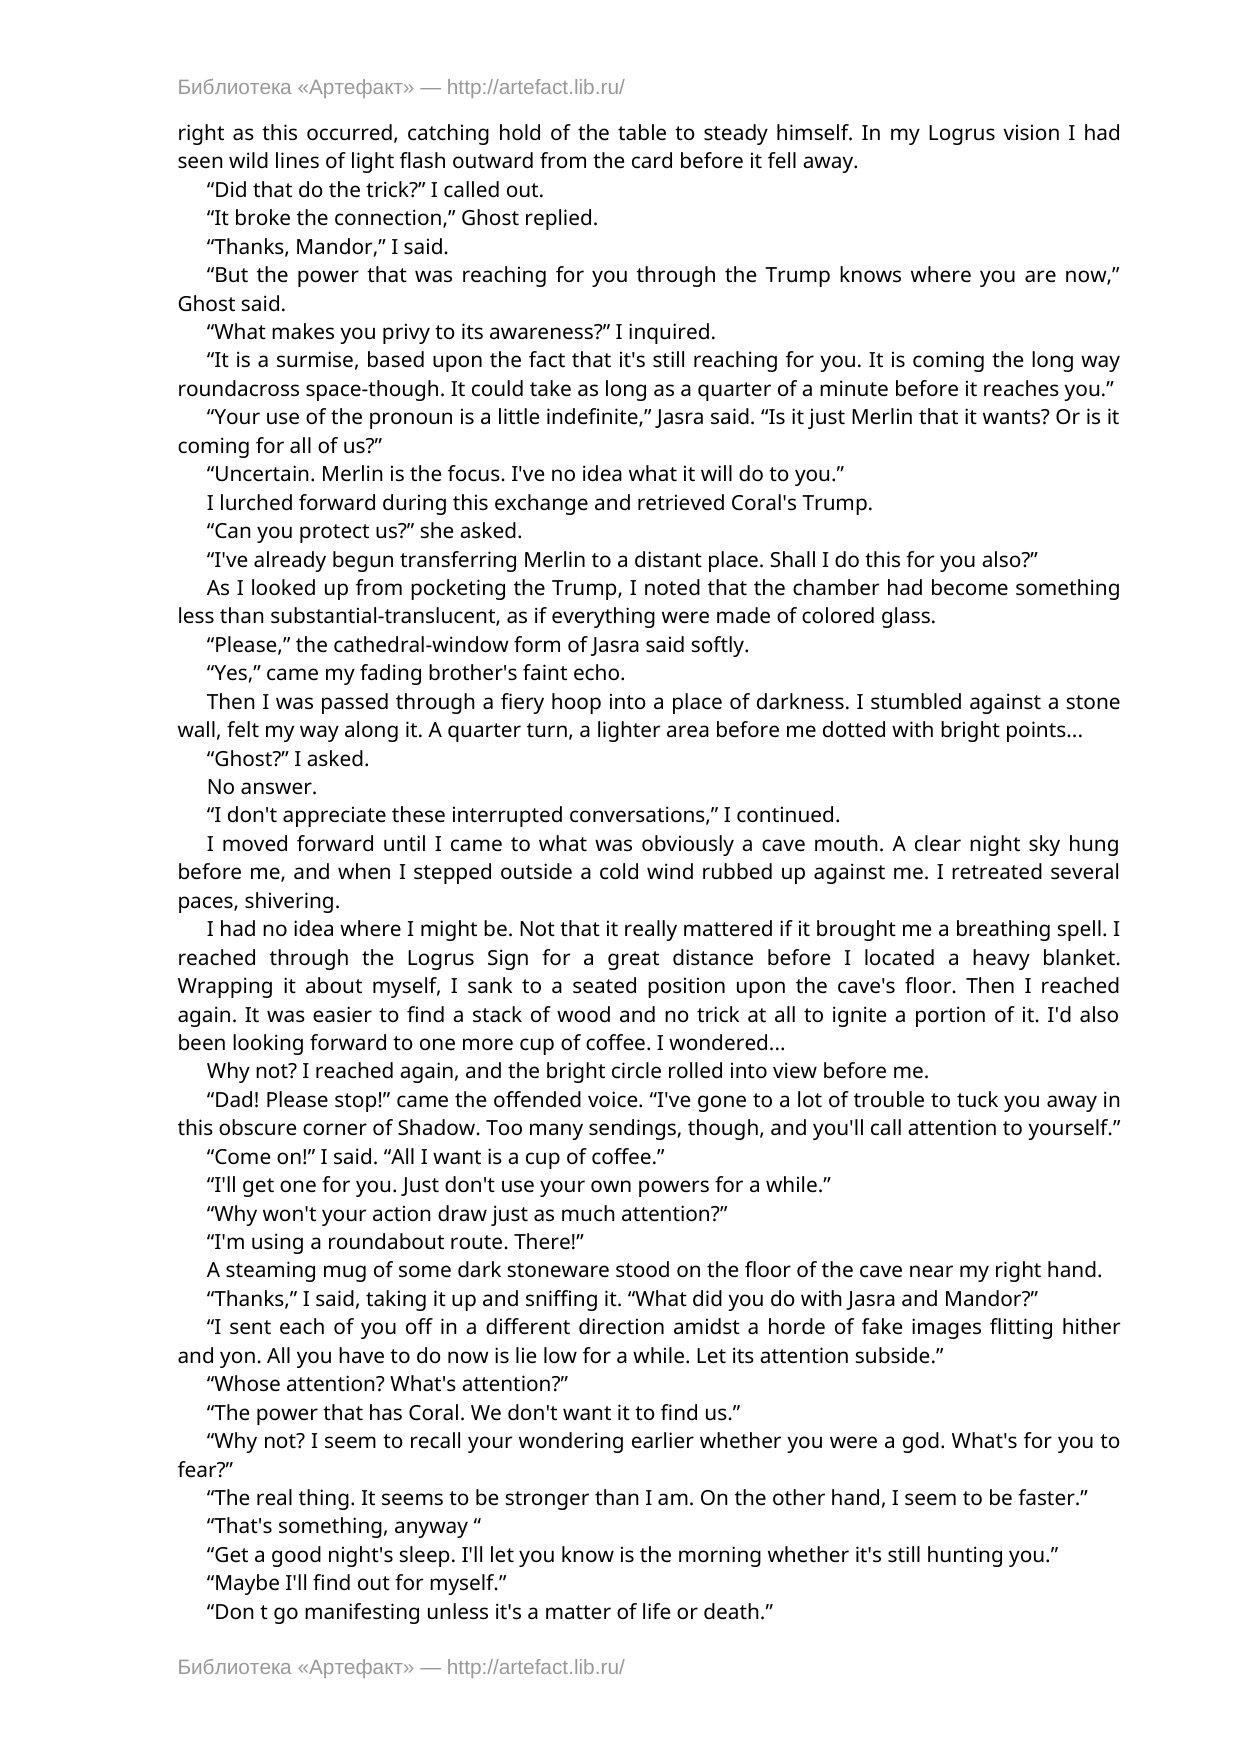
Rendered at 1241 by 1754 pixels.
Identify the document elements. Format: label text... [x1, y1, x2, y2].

text “What makes you privy to its awareness?” I inquired. [177, 317, 1122, 346]
text “Don t go manifesting unless it's a matter of life or death.” [177, 1597, 1122, 1625]
text A steaming mug of some dark stoneware stood on the floor of the cave near my right hand. [177, 1256, 1122, 1284]
text “Please,” the cathedral-window form of Jasra said softly. [177, 630, 1122, 658]
text “That's something, anyway “ [177, 1512, 1122, 1540]
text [177, 118, 1122, 175]
text “It broke the connection,” Ghost replied. [177, 203, 1122, 232]
text “It is a surmise, based upon the fact that it's still reaching for you. It is coming the long way roundacross space-though. It could take as long as a quarter of a minute before it reaches you.” [177, 346, 1122, 402]
text “Thanks, Mandor,” I said. [177, 232, 1122, 260]
text “Thanks,” I said, taking it up and sniffing it. “What did you do with Jasra and Mandor?” [177, 1284, 1122, 1312]
text “Get a good night's sleep. I'll let you know is the morning whether it's still hunting you.” [177, 1540, 1122, 1568]
text “I sent each of you off in a different direction amidst a horde of fake images flitting hither and yon. All you have to do now is lie low for a while. Let its attention subside.” [177, 1312, 1122, 1369]
text “Dad! Please stop!” came the offended voice. “I've gone to a lot of trouble to tuck you away in this obscure corner of Shadow. Too many sendings, though, and you'll call attention to yourself.” [177, 1085, 1122, 1142]
text “Come on!” I said. “All I want is a cup of coffee.” [177, 1142, 1122, 1170]
text “Your use of the pronoun is a little indefinite,” Jasra said. “Is it just Merlin that it wants? Or is it coming for all of us?” [177, 402, 1122, 459]
text “Can you protect us?” she asked. [177, 516, 1122, 545]
text Then I was passed through a fiery hoop into a place of darkness. I stumbled against a stone wall, felt my way along it. A quarter turn, a lighter area before me dotted with bright points... [177, 687, 1122, 744]
text “I've already begun transferring Merlin to a distant place. Shall I do this for you also?” [177, 545, 1122, 573]
text “Maybe I'll find out for myself.” [177, 1568, 1122, 1597]
text “Yes,” came my fading brother's faint echo. [177, 658, 1122, 687]
text I had no idea where I might be. Not that it really mattered if it brought me a breathing spell. I reached through the Logrus Sign for a great distance before I located a heavy blanket. Wrapping it about myself, I sank to a seated position upon the cave's floor. Then I reached again. It was easier to find a stack of wood and no trick at all to ignite a portion of it. I'd also been looking forward to one more cup of coffee. I wondered... [177, 914, 1122, 1057]
text “I'll get one for you. Just don't use your own powers for a while.” [177, 1170, 1122, 1199]
text “Whose attention? What's attention?” [177, 1369, 1122, 1398]
text “I don't appreciate these interrupted conversations,” I continued. [177, 801, 1122, 829]
text “The power that has Coral. We don't want it to find us.” [177, 1398, 1122, 1426]
text “I'm using a roundabout route. There!” [177, 1227, 1122, 1256]
text “But the power that was reaching for you through the Trump knows where you are now,” Ghost said. [177, 260, 1122, 317]
text I moved forward until I came to what was obviously a cave mouth. A clear night sky hung before me, and when I stepped outside a cold wind rubbed up against me. I retreated several paces, shivering. [177, 829, 1122, 914]
text “Why not? I seem to recall your wondering earlier whether you were a god. What's for you to fear?” [177, 1426, 1122, 1483]
text “The real thing. It seems to be stronger than I am. On the other hand, I seem to be faster.” [177, 1483, 1122, 1512]
text “Why won't your action draw just as much attention?” [177, 1199, 1122, 1227]
text “Uncertain. Merlin is the focus. I've no idea what it will do to you.” [177, 459, 1122, 488]
text “Did that do the trick?” I called out. [177, 175, 1122, 203]
text As I looked up from pocketing the Trump, I noted that the chamber had become something less than substantial-translucent, as if everything were made of colored glass. [177, 573, 1122, 630]
text “Ghost?” I asked. [177, 744, 1122, 772]
text No answer. [177, 772, 1122, 801]
text I lurched forward during this exchange and retrieved Coral's Trump. [177, 488, 1122, 516]
text Why not? I reached again, and the bright circle rolled into view before me. [177, 1057, 1122, 1085]
